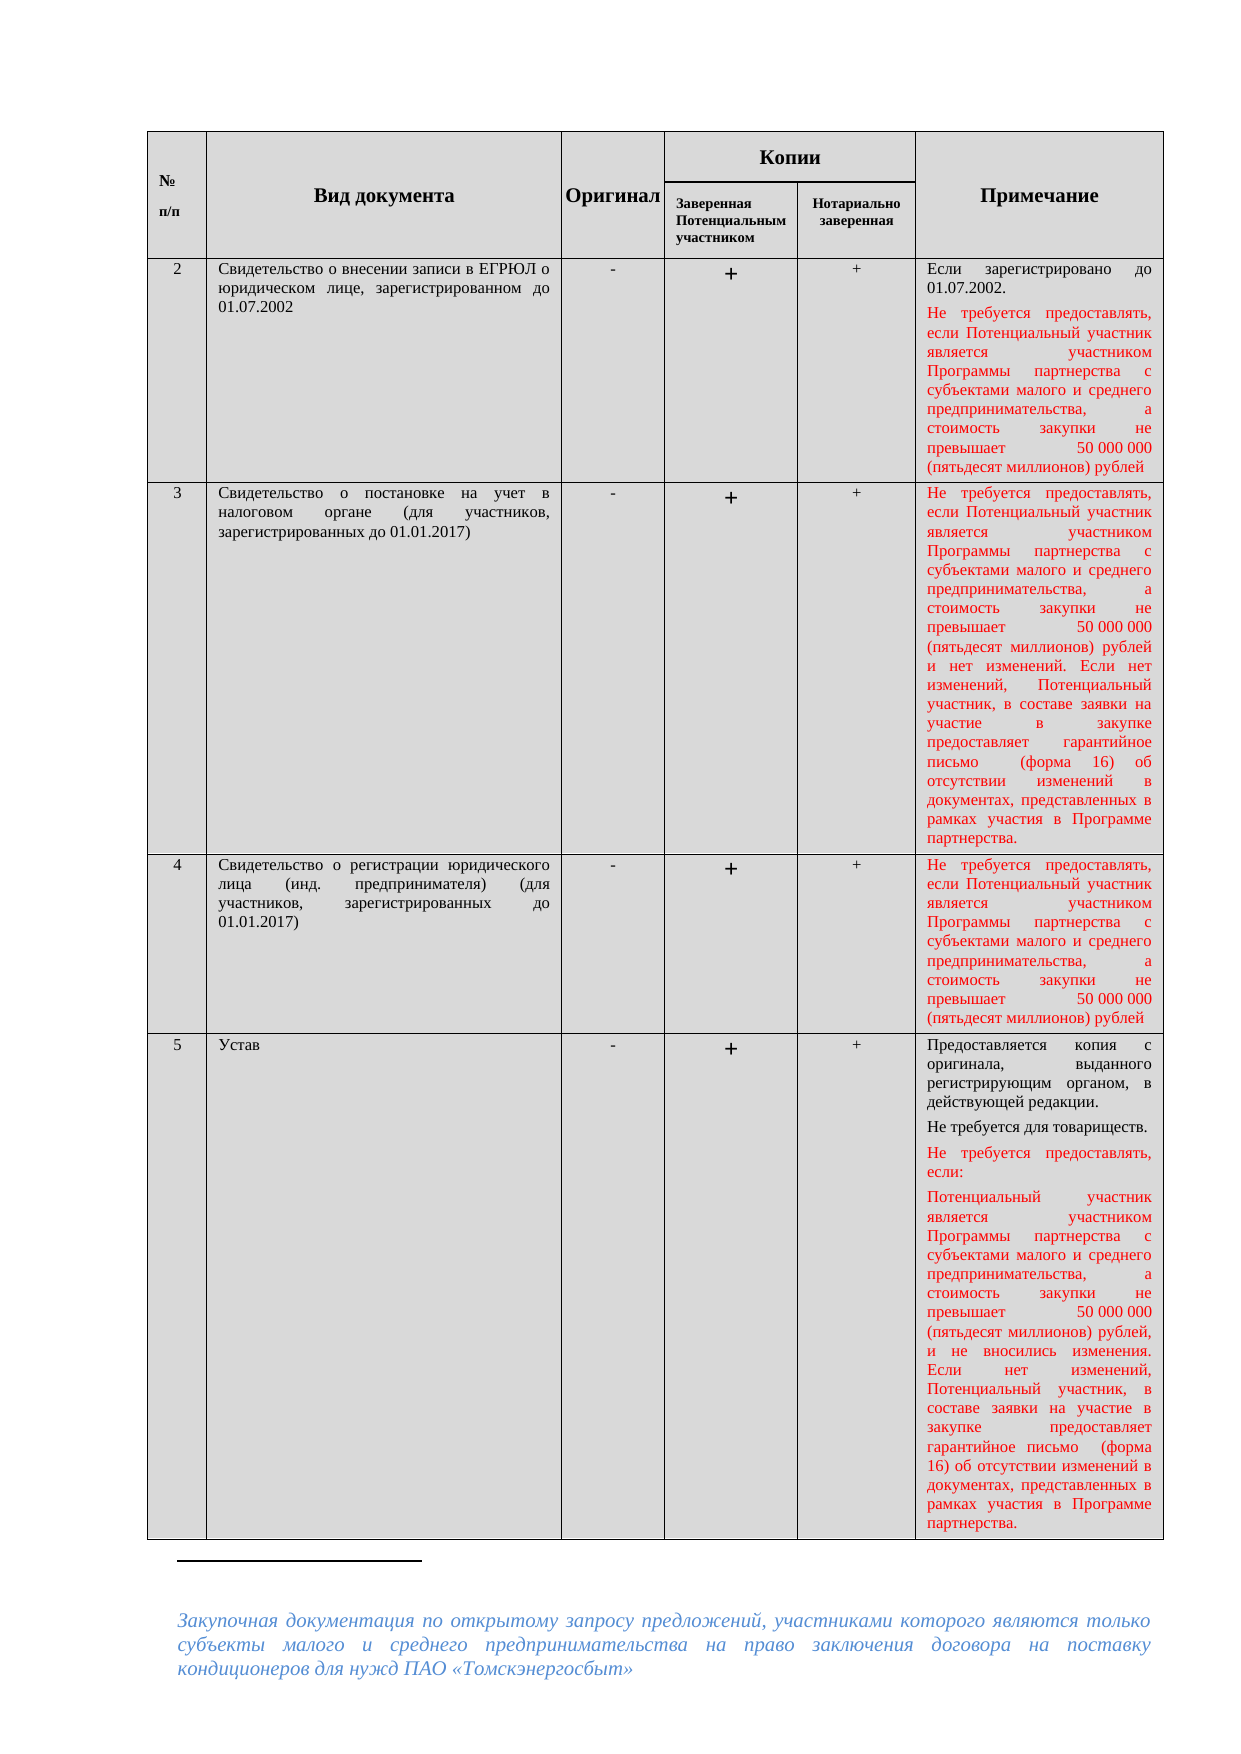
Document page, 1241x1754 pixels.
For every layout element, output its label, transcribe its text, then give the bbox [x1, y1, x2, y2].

table_header № п/п [148, 132, 206, 258]
table_cell Не требуется предоставлять, если Потенциальный участник является участником Программы партнерства с субъектами малого и среднего предпринимательства, а стоимость закупки не превышает 50 000 000 (пятьдесят миллионов) рублей [916, 855, 1163, 1033]
table_cell 4 [148, 855, 206, 1033]
table_cell - [562, 483, 664, 853]
table_cell Свидетельство о регистрации юридического лица (инд. предпринимателя) (для участников, зарегистрированных до 01.01.2017) [207, 855, 561, 1033]
table_cell Свидетельство о внесении записи в ЕГРЮЛ о юридическом лице, зарегистрированном до 01.07.2002 [207, 259, 561, 482]
table_cell + [665, 855, 797, 1033]
table_cell + [798, 259, 915, 482]
table_header Примечание [916, 132, 1163, 258]
table_cell - [562, 259, 664, 482]
table_cell + [665, 259, 797, 482]
table_cell - [562, 855, 664, 1033]
table_cell 2 [148, 259, 206, 482]
table_cell Заверенная Потенциальным участником [665, 183, 797, 258]
table_header Оригинал [562, 132, 664, 258]
table_cell + [798, 483, 915, 853]
table_cell Нотариально заверенная [798, 183, 915, 258]
table_cell 3 [148, 483, 206, 853]
table_cell - [562, 1034, 664, 1538]
table_cell + [665, 1034, 797, 1538]
table_cell + [665, 483, 797, 853]
table_cell Предоставляется копия с оригинала, выданного регистрирующим органом, в действующей редакции. Не требуется для товариществ. Не требуется предоставлять, если: Потенциальный участник является участником Программы партнерства с субъектами малого и среднего предпринимательства, а стоимость закупки не превышает 50 000 000 (пятьдесят миллионов) рублей, и не вносились изменения. Если нет изменений, Потенциальный участник, в составе заявки на участие в закупке предоставляет гарантийное письмо (форма 16) об отсутствии изменений в документах, представленных в рамках участия в Программе партнерства. [916, 1034, 1163, 1538]
table_header Вид документа [207, 132, 561, 258]
table_cell Не требуется предоставлять, если Потенциальный участник является участником Программы партнерства с субъектами малого и среднего предпринимательства, а стоимость закупки не превышает 50 000 000 (пятьдесят миллионов) рублей и нет изменений. Если нет изменений, Потенциальный участник, в составе заявки на участие в закупке предоставляет гарантийное письмо (форма 16) об отсутствии изменений в документах, представленных в рамках участия в Программе партнерства. [916, 483, 1163, 853]
table_cell Если зарегистрировано до 01.07.2002. Не требуется предоставлять, если Потенциальный участник является участником Программы партнерства с субъектами малого и среднего предпринимательства, а стоимость закупки не превышает 50 000 000 (пятьдесят миллионов) рублей [916, 259, 1163, 482]
table_cell Свидетельство о постановке на учет в налоговом органе (для участников, зарегистрированных до 01.01.2017) [207, 483, 561, 853]
table_cell + [798, 1034, 915, 1538]
table_cell 5 [148, 1034, 206, 1538]
table_cell + [798, 855, 915, 1033]
table_cell Устав [207, 1034, 561, 1538]
table_header Копии [665, 132, 915, 181]
